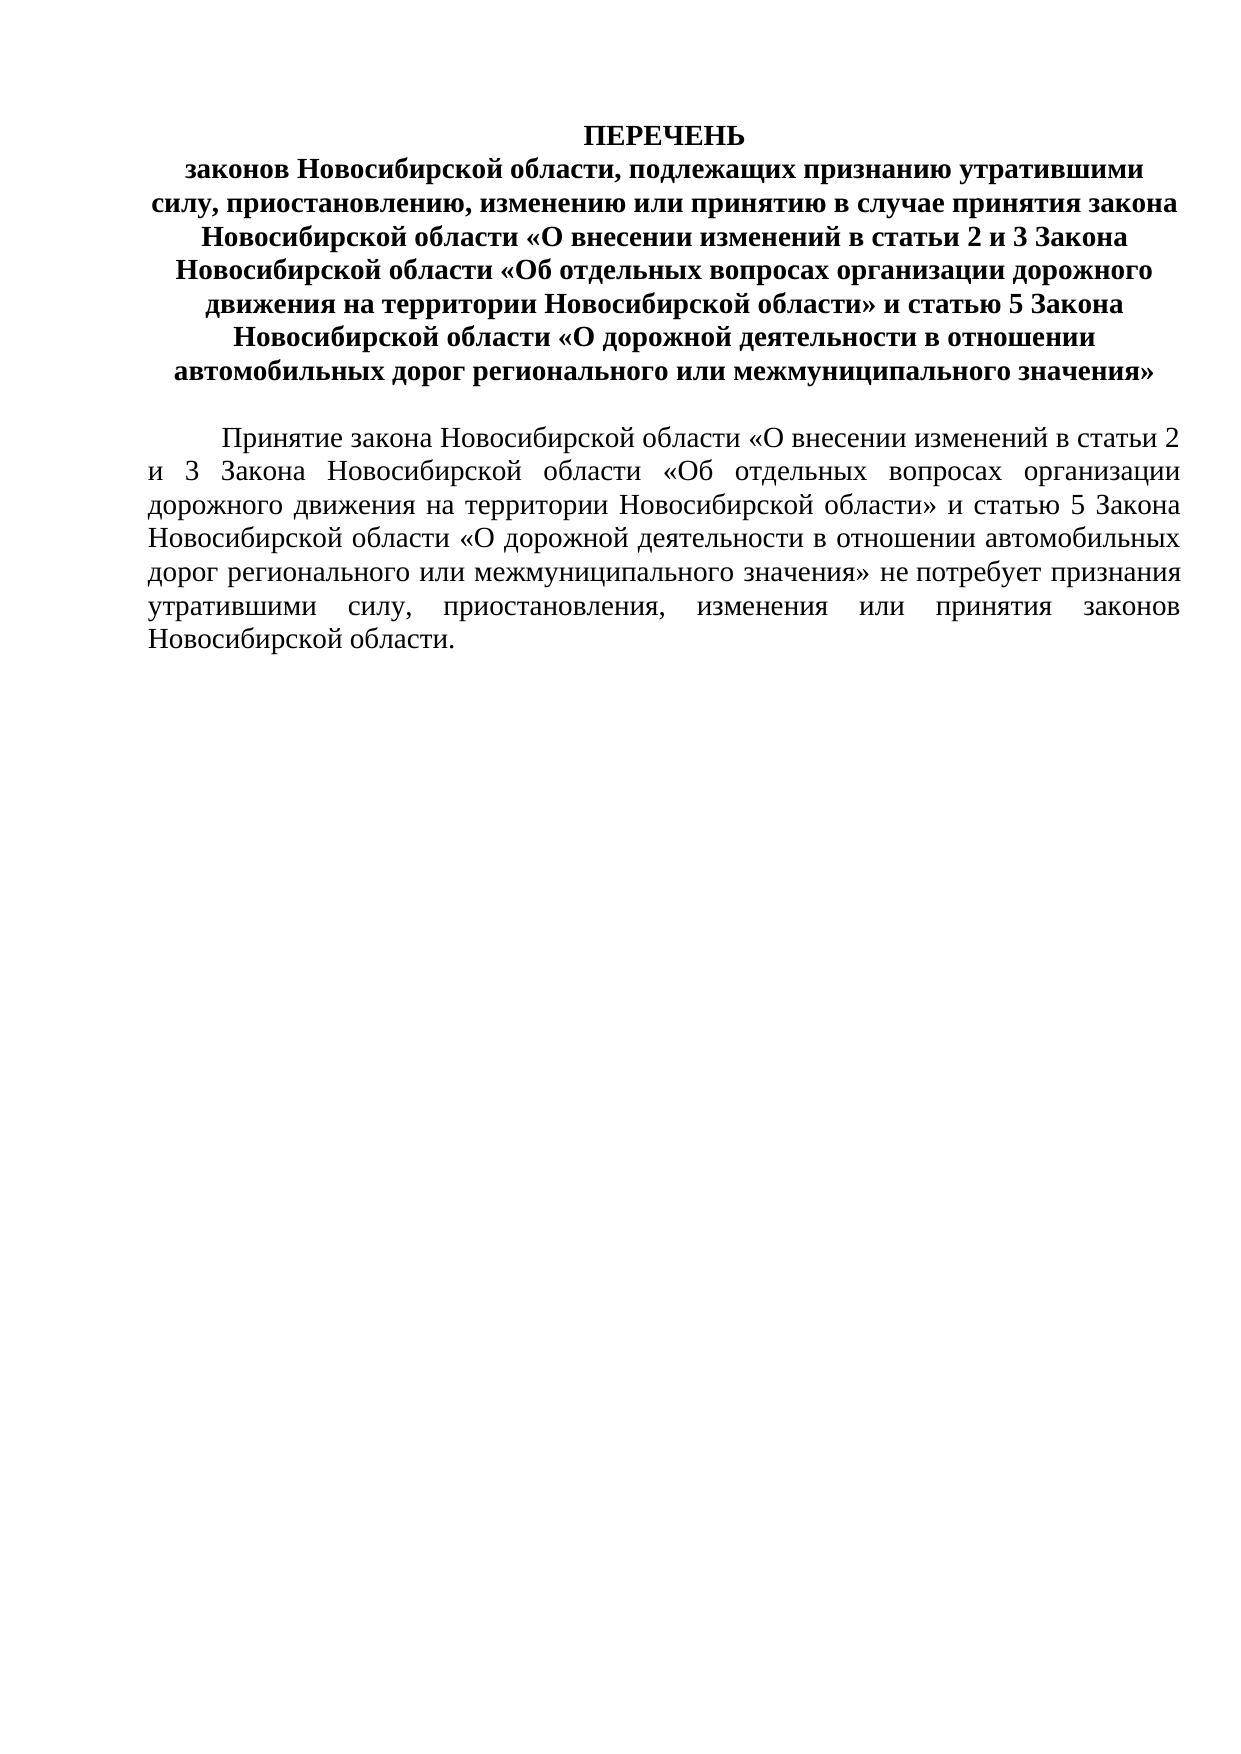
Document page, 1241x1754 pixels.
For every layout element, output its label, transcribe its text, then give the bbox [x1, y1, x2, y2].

text ПЕРЕЧЕНЬ [148, 118, 1181, 152]
text законов Новосибирской области, подлежащих признанию утратившими силу, приостановлению, изменению или принятию в случае принятия закона Новосибирской области «О внесении изменений в статьи 2 и 3 Закона Новосибирской области «Об отдельных вопросах организации дорожного движения на территории Новосибирской области» и статью 5 Закона Новосибирской области «О дорожной деятельности в отношении автомобильных дорог регионального или межмуниципального значения» [148, 152, 1181, 386]
text Принятие закона Новосибирской области «О внесении изменений в статьи 2 и 3 Закона Новосибирской области «Об отдельных вопросах организации дорожного движения на территории Новосибирской области» и статью 5 Закона Новосибирской области «О дорожной деятельности в отношении автомобильных дорог регионального или межмуниципального значения» не потребует признания утратившими силу, приостановления, изменения или принятия законов Новосибирской области. [148, 420, 1181, 655]
